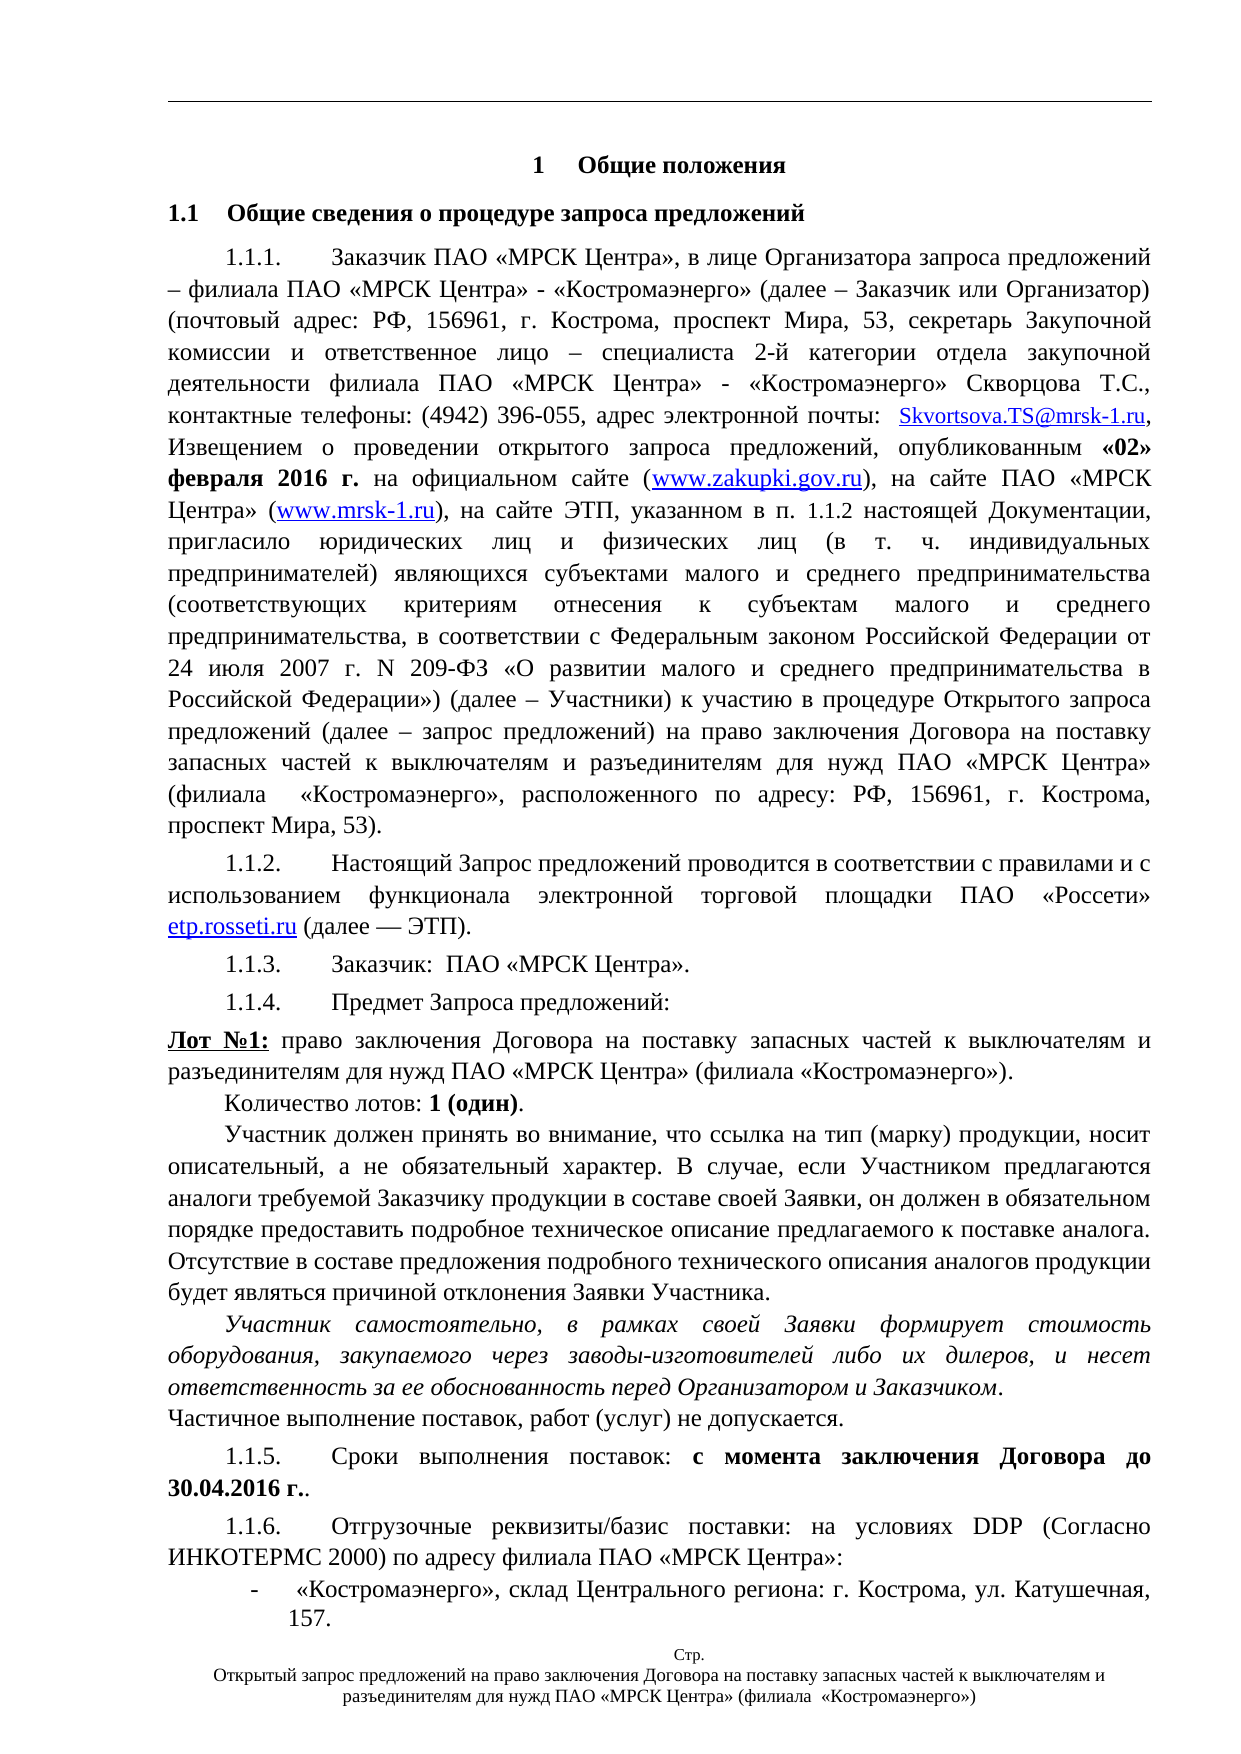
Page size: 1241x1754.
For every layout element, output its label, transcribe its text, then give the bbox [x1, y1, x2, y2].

subtitle Общие положения [166, 150, 1152, 179]
list Отгрузочные реквизиты/базис поставки: на условиях DDP (Согласно ИНКОТЕРМС 2000) по адресу филиала ПАО «МРСК Центра»: [168, 1511, 1152, 1571]
list Настоящий Запрос предложений проводится в соответствии с правилами и с использованием функционала электронной торговой площадки ПАО «Россети» etp.rosseti.ru (далее — ЭТП). [168, 848, 1152, 940]
list Заказчик ПАО «МРСК Центра», в лице Организатора запроса предложений – филиала ПАО «МРСК Центра» - «Костромаэнерго» (далее – Заказчик или Организатор) (почтовый адрес: РФ, 156961, г. Кострома, проспект Мира, 53, секретарь Закупочной комиссии и ответственное лицо – специалиста 2-й категории отдела закупочной деятельности филиала ПАО «МРСК Центра» - «Костромаэнерго» Скворцова Т.С., контактные телефоны: (4942) 396-055, адрес электронной почты: Skvortsova.TS@mrsk-1.ru, Извещением о проведении открытого запроса предложений, опубликованным «02» февраля 2016 г. на официальном сайте (www.zakupki.gov.ru), на сайте ПАО «МРСК Центра» (www.mrsk-1.ru), на сайте ЭТП, указанном в п. 1.1.2 настоящей Документации, пригласило юридических лиц и физических лиц (в т. ч. индивидуальных предпринимателей) являющихся субъектами малого и среднего предпринимательства (соответствующих критериям отнесения к субъектам малого и среднего предпринимательства, в соответствии с Федеральным законом Российской Федерации от 24 июля 2007 г. N 209-ФЗ «О развитии малого и среднего предпринимательства в Российской Федерации») (далее – Участники) к участию в процедуре Открытого запроса предложений (далее – запрос предложений) на право заключения Договора на поставку запасных частей к выключателям и разъединителям для нужд ПАО «МРСК Центра» (филиала «Костромаэнерго», расположенного по адресу: РФ, 156961, г. Кострома, проспект Мира, 53). [168, 242, 1152, 839]
text Участник должен принять во внимание, что ссылка на тип (марку) продукции, носит описательный, а не обязательный характер. В случае, если Участником предлагаются аналоги требуемой Заказчику продукции в составе своей Заявки, он должен в обязательном порядке предоставить подробное техническое описание предлагаемого к поставке аналога. Отсутствие в составе предложения подробного технического описания аналогов продукции будет являться причиной отклонения Заявки Участника. [168, 1119, 1152, 1306]
list Сроки выполнения поставок: с момента заключения Договора до 30.04.2016 г.. [168, 1441, 1152, 1502]
list «Костромаэнерго», склад Центрального региона: г. Кострома, ул. Катушечная, 157. [250, 1574, 1152, 1631]
list Заказчик: ПАО «МРСК Центра». [168, 949, 1152, 978]
subtitle Общие сведения о процедуре запроса предложений [168, 198, 1152, 227]
text Лот №1: право заключения Договора на поставку запасных частей к выключателям и разъединителям для нужд ПАО «МРСК Центра» (филиала «Костромаэнерго»). [168, 1025, 1152, 1085]
text Участник самостоятельно, в рамках своей Заявки формирует стоимость оборудования, закупаемого через заводы-изготовителей либо их дилеров, и несет ответственность за ее обоснованность перед Организатором и Заказчиком. [168, 1309, 1152, 1401]
list Частичное выполнение поставок, работ (услуг) не допускается. [168, 1403, 1152, 1432]
list Предмет Запроса предложений: [168, 987, 1152, 1016]
text Количество лотов: 1 (один). [168, 1088, 1152, 1117]
